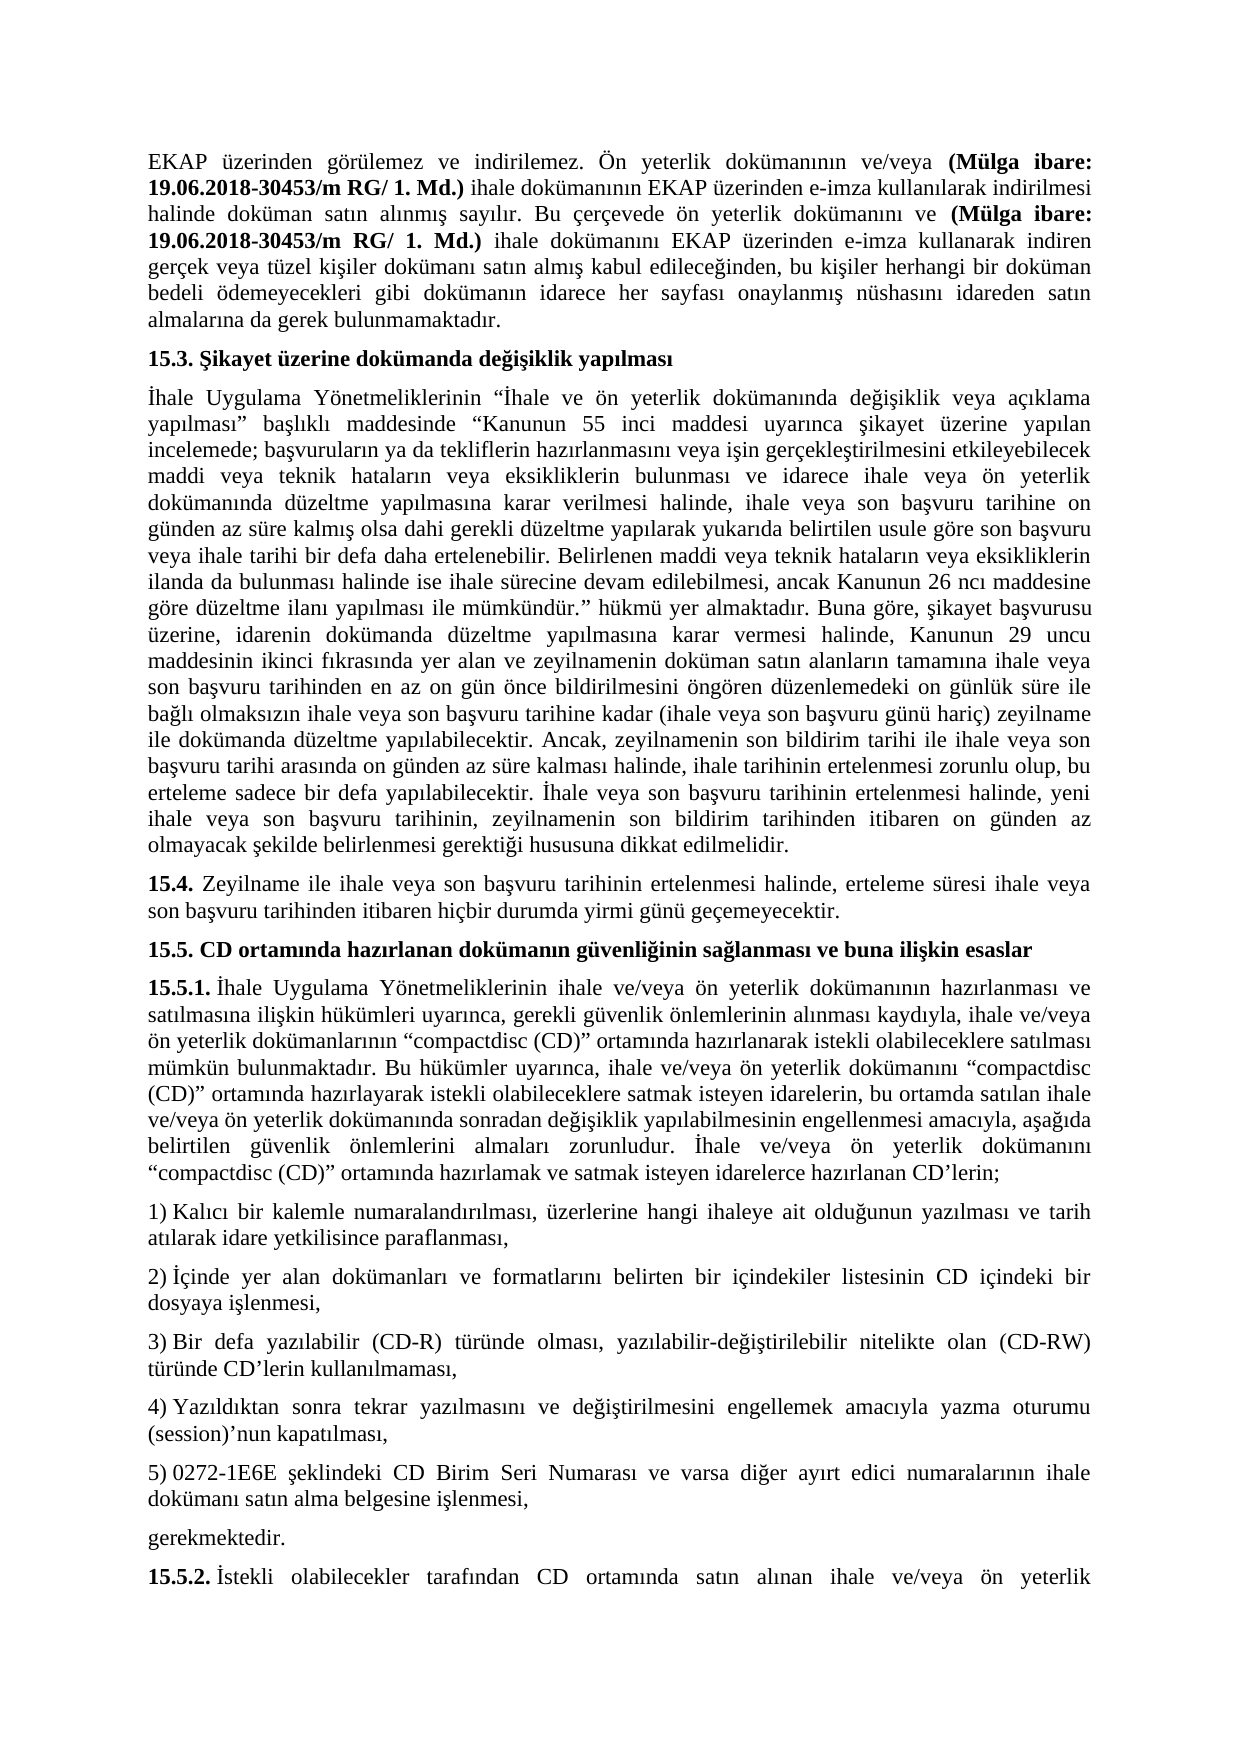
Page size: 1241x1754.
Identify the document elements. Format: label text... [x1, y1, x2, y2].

text 15.5.1. İhale Uygulama Yönetmeliklerinin ihale ve/veya ön yeterlik dokümanının hazırlanması ve satılmasına ilişkin hükümleri uyarınca, gerekli güvenlik önlemlerinin alınması kaydıyla, ihale ve/veya ön yeterlik dokümanlarının “compactdisc (CD)” ortamında hazırlanarak istekli olabileceklere satılması mümkün bulunmaktadır. Bu hükümler uyarınca, ihale ve/veya ön yeterlik dokümanını “compactdisc (CD)” ortamında hazırlayarak istekli olabileceklere satmak isteyen idarelerin, bu ortamda satılan ihale ve/veya ön yeterlik dokümanında sonradan değişiklik yapılabilmesinin engellenmesi amacıyla, aşağıda belirtilen güvenlik önlemlerini almaları zorunludur. İhale ve/veya ön yeterlik dokümanını “compactdisc (CD)” ortamında hazırlamak ve satmak isteyen idarelerce hazırlanan CD’lerin; [148, 974, 1092, 1185]
text 5) 0272-1E6E şeklindeki CD Birim Seri Numarası ve varsa diğer ayırt edici numaralarının ihale dokümanı satın alma belgesine işlenmesi, [148, 1459, 1092, 1511]
text 1) Kalıcı bir kalemle numaralandırılması, üzerlerine hangi ihaleye ait olduğunun yazılması ve tarih atılarak idare yetkilisince paraflanması, [148, 1198, 1092, 1251]
text 4) Yazıldıktan sonra tekrar yazılmasını ve değiştirilmesini engellemek amacıyla yazma oturumu (session)’nun kapatılması, [148, 1393, 1092, 1446]
text 3) Bir defa yazılabilir (CD-R) türünde olması, yazılabilir-değiştirilebilir nitelikte olan (CD-RW) türünde CD’lerin kullanılmaması, [148, 1328, 1092, 1381]
text 15.3. Şikayet üzerine dokümanda değişiklik yapılması [148, 345, 1092, 371]
text 2) İçinde yer alan dokümanları ve formatlarını belirten bir içindekiler listesinin CD içindeki bir dosyaya işlenmesi, [148, 1263, 1092, 1316]
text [148, 148, 1092, 332]
text İhale Uygulama Yönetmeliklerinin “İhale ve ön yeterlik dokümanında değişiklik veya açıklama yapılması” başlıklı maddesinde “Kanunun 55 inci maddesi uyarınca şikayet üzerine yapılan incelemede; başvuruların ya da tekliflerin hazırlanmasını veya işin gerçekleştirilmesini etkileyebilecek maddi veya teknik hataların veya eksikliklerin bulunması ve idarece ihale veya ön yeterlik dokümanında düzeltme yapılmasına karar verilmesi halinde, ihale veya son başvuru tarihine on günden az süre kalmış olsa dahi gerekli düzeltme yapılarak yukarıda belirtilen usule göre son başvuru veya ihale tarihi bir defa daha ertelenebilir. Belirlenen maddi veya teknik hataların veya eksikliklerin ilanda da bulunması halinde ise ihale sürecine devam edilebilmesi, ancak Kanunun 26 ncı maddesine göre düzeltme ilanı yapılması ile mümkündür.” hükmü yer almaktadır. Buna göre, şikayet başvurusu üzerine, idarenin dokümanda düzeltme yapılmasına karar vermesi halinde, Kanunun 29 uncu maddesinin ikinci fıkrasında yer alan ve zeyilnamenin doküman satın alanların tamamına ihale veya son başvuru tarihinden en az on gün önce bildirilmesini öngören düzenlemedeki on günlük süre ile bağlı olmaksızın ihale veya son başvuru tarihine kadar (ihale veya son başvuru günü hariç) zeyilname ile dokümanda düzeltme yapılabilecektir. Ancak, zeyilnamenin son bildirim tarihi ile ihale veya son başvuru tarihi arasında on günden az süre kalması halinde, ihale tarihinin ertelenmesi zorunlu olup, bu erteleme sadece bir defa yapılabilecektir. İhale veya son başvuru tarihinin ertelenmesi halinde, yeni ihale veya son başvuru tarihinin, zeyilnamenin son bildirim tarihinden itibaren on günden az olmayacak şekilde belirlenmesi gerektiği hususuna dikkat edilmelidir. [148, 383, 1092, 858]
text 15.4. Zeyilname ile ihale veya son başvuru tarihinin ertelenmesi halinde, erteleme süresi ihale veya son başvuru tarihinden itibaren hiçbir durumda yirmi günü geçemeyecektir. [148, 870, 1092, 923]
text 15.5. CD ortamında hazırlanan dokümanın güvenliğinin sağlanması ve buna ilişkin esaslar [148, 936, 1092, 962]
text gerekmektedir. [148, 1524, 1092, 1550]
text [148, 1563, 1092, 1589]
